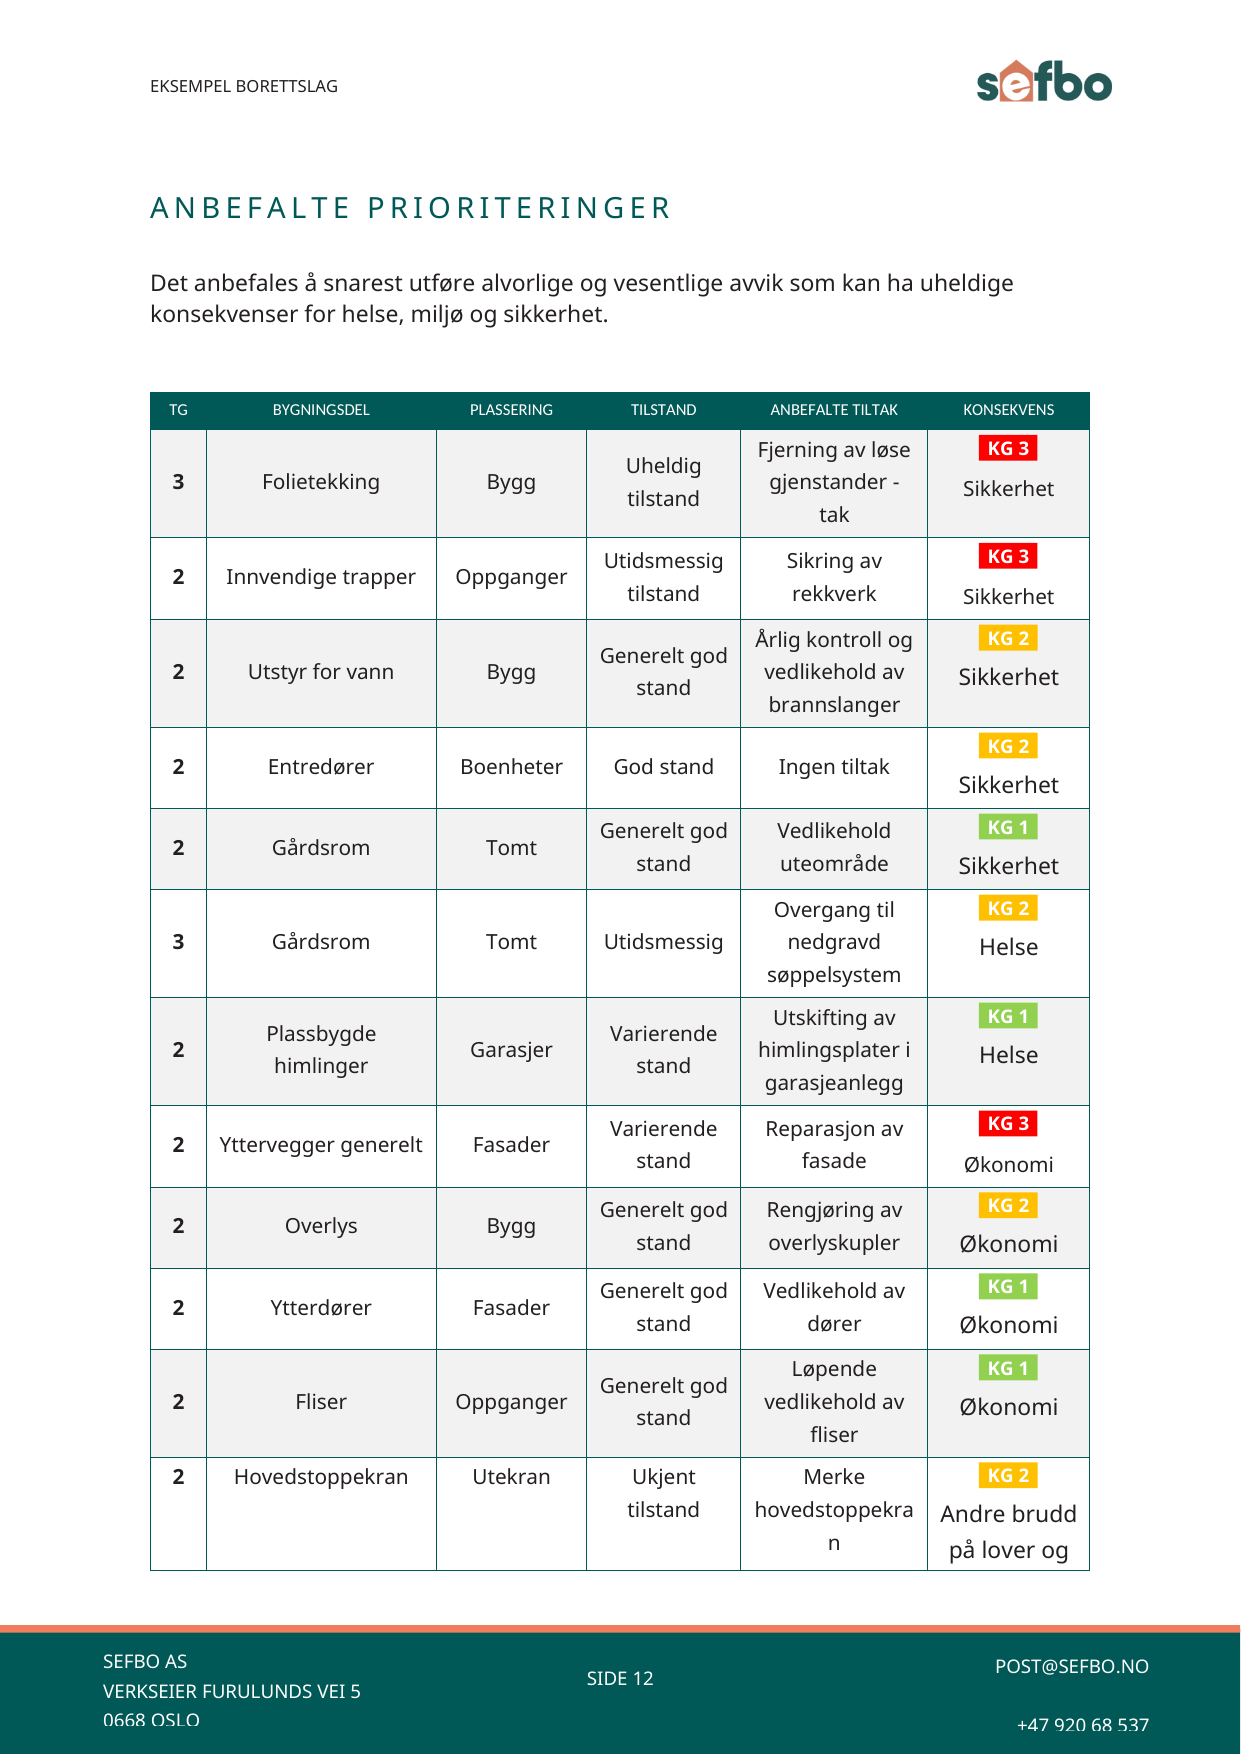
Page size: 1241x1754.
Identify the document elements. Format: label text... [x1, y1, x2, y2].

table_cell Sikkerhet [928, 430, 1089, 537]
table_cell Oppganger [437, 538, 586, 619]
table_cell Varierende stand [587, 998, 740, 1105]
subtitle ANBEFALTE PRIORITERINGER [150, 187, 1090, 227]
table_cell Vedlikehold uteområde [741, 809, 927, 889]
table_cell Gårdsrom [207, 890, 436, 997]
table_cell Sikkerhet [928, 809, 1089, 889]
table_cell Gårdsrom [207, 809, 436, 889]
table_cell Generelt god stand [587, 809, 740, 889]
table_cell 3 [151, 430, 206, 537]
table_cell Fasader [437, 1106, 586, 1187]
table_cell Økonomi [928, 1350, 1089, 1457]
text Det anbefales å snarest utføre alvorlige og vesentlige avvik som kan ha uheldige konsekvenser for helse, miljø og sikkerhet. [150, 267, 1090, 329]
table_cell 2 [151, 998, 206, 1105]
table_cell Generelt god stand [587, 1188, 740, 1268]
table_cell Uheldig tilstand [587, 430, 740, 537]
table_cell Økonomi [928, 1188, 1089, 1268]
table_cell Boenheter [437, 728, 586, 808]
table_cell Sikkerhet [928, 620, 1089, 727]
table_header TG [151, 393, 206, 429]
table_cell Generelt god stand [587, 1350, 740, 1457]
table_cell Reparasjon av fasade [741, 1106, 927, 1187]
table_cell 2 [151, 1269, 206, 1349]
table_cell 2 [151, 1350, 206, 1457]
table_cell Generelt god stand [587, 1269, 740, 1349]
table_cell Plassbygde himlinger [207, 998, 436, 1105]
table_cell 2 [151, 728, 206, 808]
table_cell Utidsmessig [587, 890, 740, 997]
table_cell Entredører [207, 728, 436, 808]
table_cell 2 [151, 1188, 206, 1268]
table_cell Utstyr for vann [207, 620, 436, 727]
table_cell Fasader [437, 1269, 586, 1349]
table_cell Innvendige trapper [207, 538, 436, 619]
table_cell 2 [151, 1106, 206, 1187]
table_cell Generelt god stand [587, 620, 740, 727]
table_cell Rengjøring av overlyskupler [741, 1188, 927, 1268]
table_cell Tomt [437, 890, 586, 997]
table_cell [741, 1458, 927, 1570]
table_cell Overgang til nedgravd søppelsystem [741, 890, 927, 997]
table_header KONSEKVENS [928, 393, 1089, 429]
table_cell Utekran [437, 1458, 586, 1570]
table_cell Oppganger [437, 1350, 586, 1457]
table_cell Folietekking [207, 430, 436, 537]
table_cell Ytterdører [207, 1269, 436, 1349]
table_cell Bygg [437, 620, 586, 727]
table_cell Helse [928, 890, 1089, 997]
table_cell 2 [151, 1458, 206, 1570]
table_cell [928, 1458, 1089, 1570]
table_cell Løpende vedlikehold av fliser [741, 1350, 927, 1457]
table_cell Garasjer [437, 998, 586, 1105]
table_cell Sikring av rekkverk [741, 538, 927, 619]
table_cell Fjerning av løse gjenstander - tak [741, 430, 927, 537]
table_cell Økonomi [928, 1106, 1089, 1187]
table_cell 2 [151, 809, 206, 889]
table_header BYGNINGSDEL [207, 393, 436, 429]
table_cell Økonomi [928, 1269, 1089, 1349]
table_cell Utidsmessig tilstand [587, 538, 740, 619]
table_header PLASSERING [437, 393, 586, 429]
table_cell Bygg [437, 430, 586, 537]
table_cell Sikkerhet [928, 728, 1089, 808]
table_cell Bygg [437, 1188, 586, 1268]
table_header TILSTAND [587, 393, 740, 429]
table_cell Ukjent tilstand [587, 1458, 740, 1570]
table_cell Vedlikehold av dører [741, 1269, 927, 1349]
table_header ANBEFALTE TILTAK [741, 393, 927, 429]
table_cell Yttervegger generelt [207, 1106, 436, 1187]
table_cell God stand [587, 728, 740, 808]
table_cell Hovedstoppekran [207, 1458, 436, 1570]
table_cell Utskifting av himlingsplater i garasjeanlegg [741, 998, 927, 1105]
table_cell Tomt [437, 809, 586, 889]
table_cell Sikkerhet [928, 538, 1089, 619]
table_cell Overlys [207, 1188, 436, 1268]
table_cell 2 [151, 620, 206, 727]
table_cell Årlig kontroll og vedlikehold av brannslanger [741, 620, 927, 727]
table_cell 3 [151, 890, 206, 997]
table_cell Ingen tiltak [741, 728, 927, 808]
picture [976, 59, 1113, 102]
table_cell Fliser [207, 1350, 436, 1457]
table_cell Varierende stand [587, 1106, 740, 1187]
table_cell Helse [928, 998, 1089, 1105]
table_cell 2 [151, 538, 206, 619]
